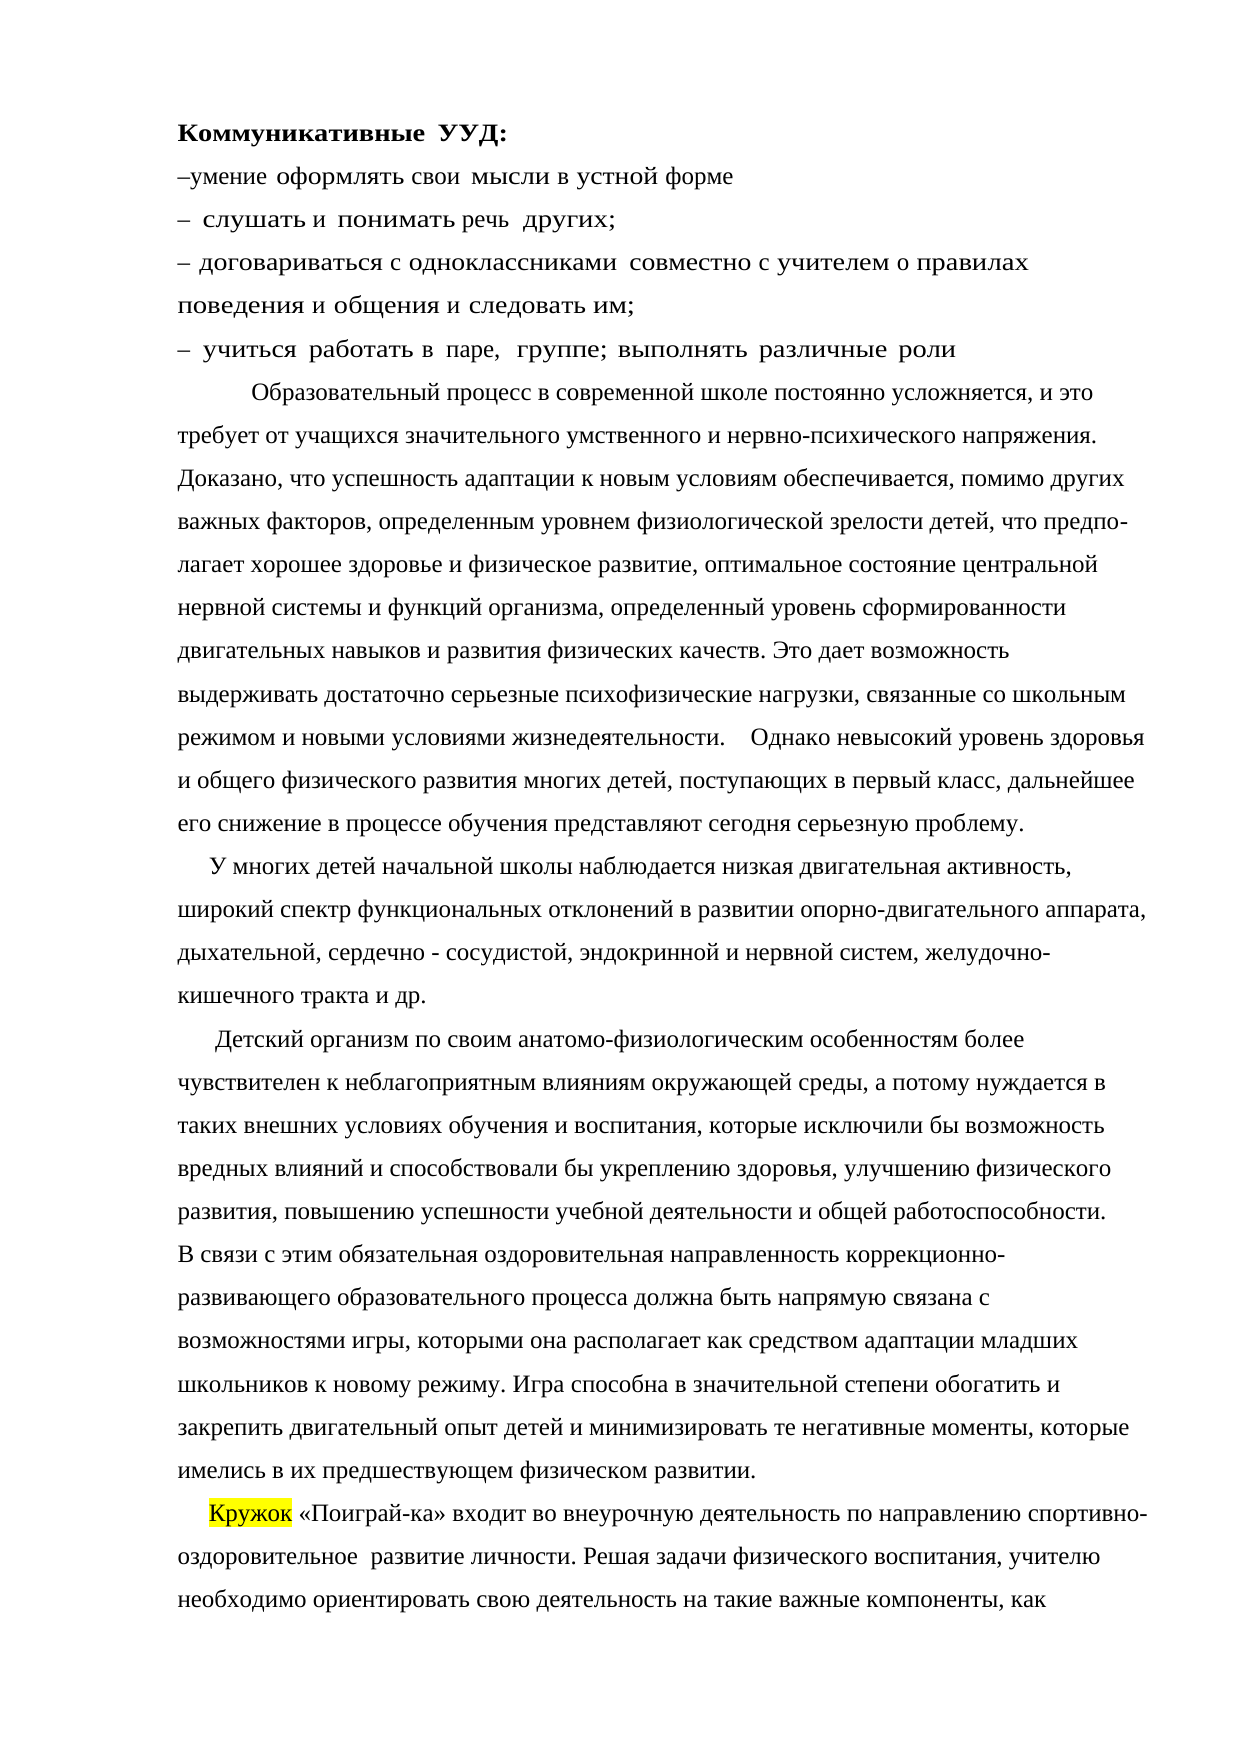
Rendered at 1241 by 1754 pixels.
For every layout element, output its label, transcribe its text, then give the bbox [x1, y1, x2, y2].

text – договариваться с одноклассниками совместно с учителем о правилах поведения и общения и следовать им; [177, 247, 1152, 319]
text – слушать и понимать речь других; [177, 204, 1152, 233]
text –умение оформлять свои мысли в устной форме [177, 161, 1152, 190]
text Детский организм по своим анатомо-физиологическим особенностям более чувствителен к неблагоприятным влияниям окружающей среды, а потому нуждается в таких внешних условиях обучения и воспитания, которые исключили бы возможность вредных влияний и способствовали бы укреплению здоровья, улучшению физического развития, повышению успешности учебной деятельности и общей работоспособности. [177, 1024, 1152, 1225]
text Образовательный процесс в современной школе постоянно усложняется, и это требует от учащихся значительного умственного и нервно-психического напряжения. Доказано, что успешность адаптации к новым условиям обеспечивается, помимо других важных факторов, определенным уровнем физиологической зрелости детей, что предполагает хорошее здоровье и физическое развитие, оптимальное состояние центральной нервной системы и функций организма, определенный уровень сформированности двигательных навыков и развития физических качеств. Это дает возможность выдерживать достаточно серьезные психофизические нагрузки, связанные со школьным режимом и новыми условиями жизнедеятельности. Однако невысокий уровень здоровья и общего физического развития многих детей, поступающих в первый класс, дальнейшее его снижение в процессе обучения представляют сегодня серьезную проблему. [177, 377, 1152, 837]
text Коммуникативные УУД: [177, 118, 1152, 147]
text В связи с этим обязательная оздоровительная направленность коррекционно-развивающего образовательного процесса должна быть напрямую связана с возможностями игры, которыми она располагает как средством адаптации младших школьников к новому режиму. Игра способна в значительной степени обогатить и закрепить двигательный опыт детей и минимизировать те негативные моменты, которые имелись в их предшествующем физическом развитии. [177, 1239, 1152, 1484]
text У многих детей начальной школы наблюдается низкая двигательная активность, широкий спектр функциональных отклонений в развитии опорно-двигательного аппарата, дыхательной, сердечно - сосудистой, эндокринной и нервной систем, желудочно-кишечного тракта и др. [177, 851, 1152, 1009]
text – учиться работать в паре, группе; выполнять различные роли [177, 334, 1152, 362]
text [177, 1498, 1152, 1613]
